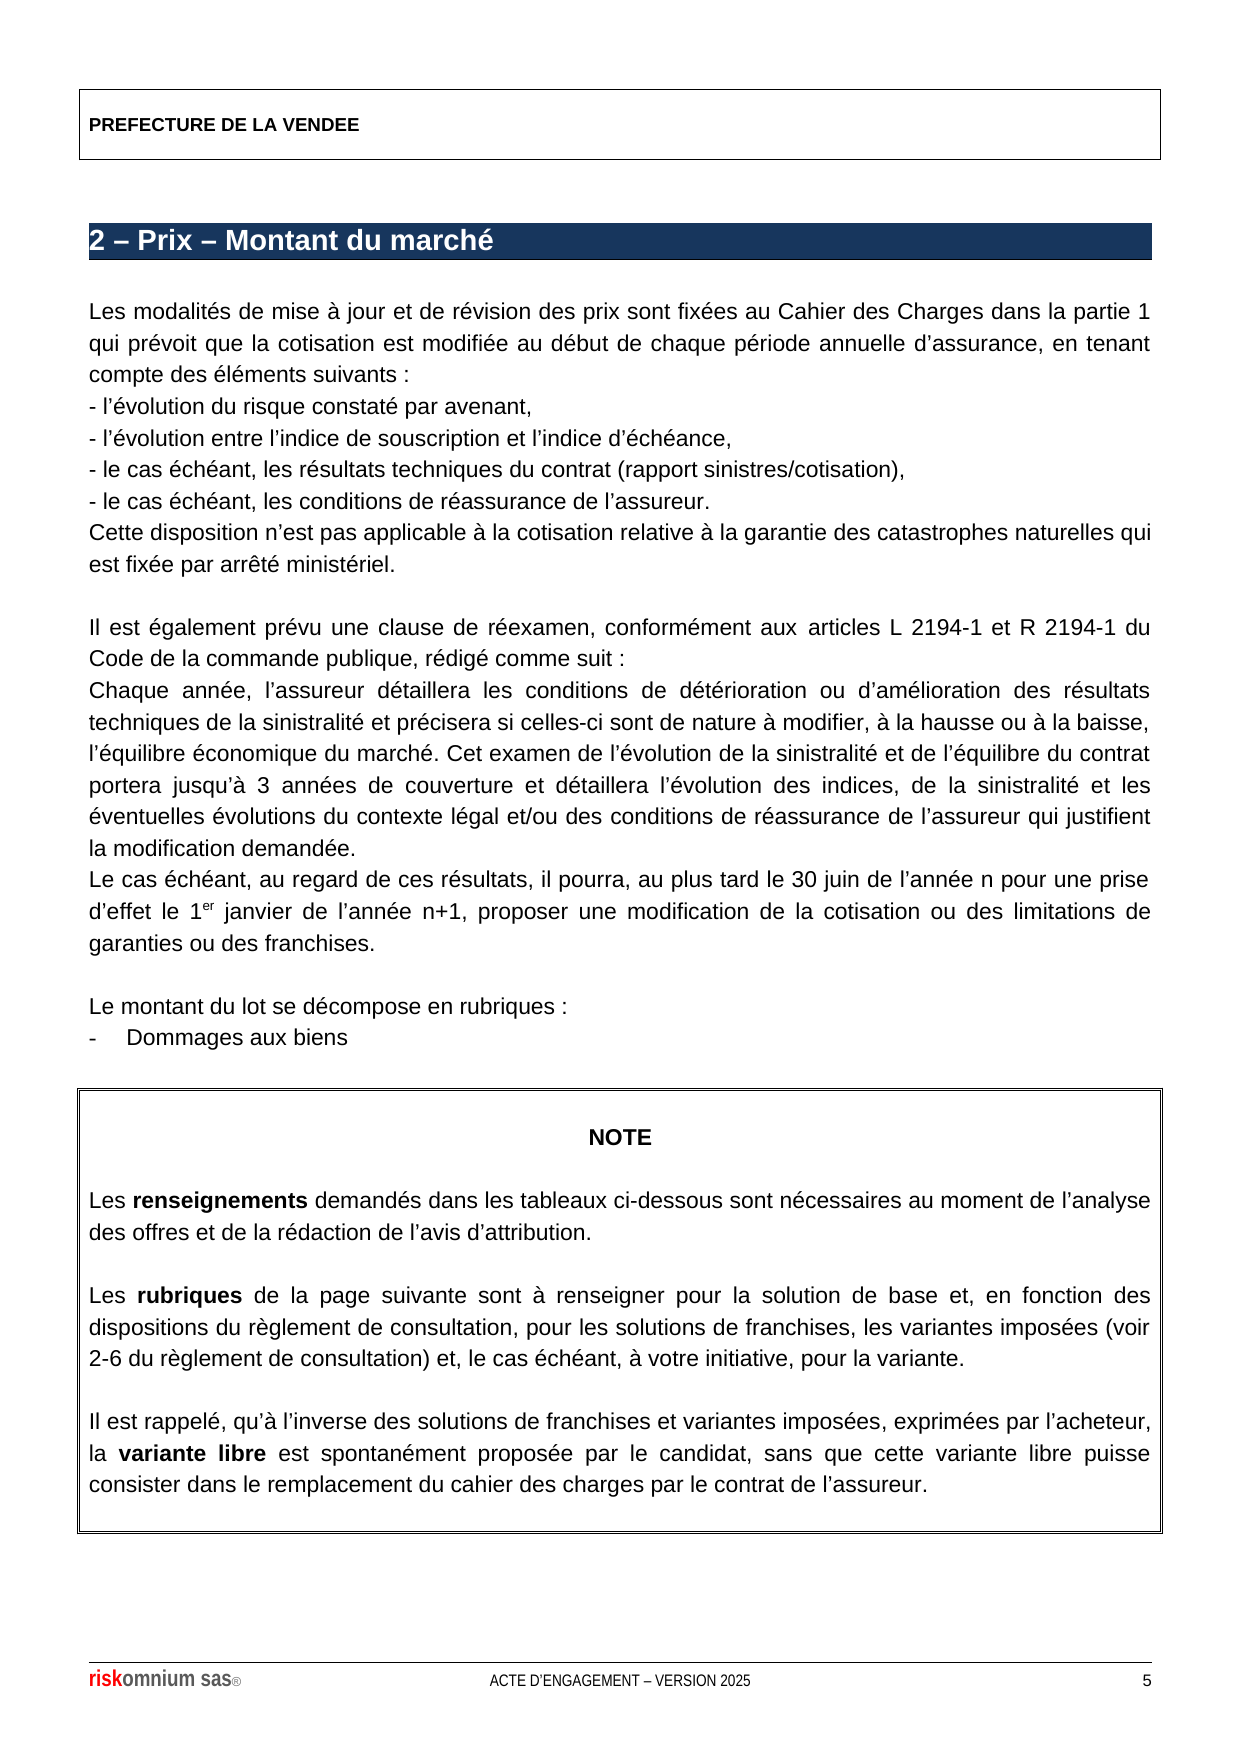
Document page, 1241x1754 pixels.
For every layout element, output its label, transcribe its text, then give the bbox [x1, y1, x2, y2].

text Les modalités de mise à jour et de révision des prix sont fixées au Cahier des Charges dans la partie 1 qui prévoit que la cotisation est modifiée au début de chaque période annuelle d’assurance, en tenant compte des éléments suivants : [89, 298, 1152, 388]
text Les rubriques de la page suivante sont à renseigner pour la solution de base et, en fonction des dispositions du règlement de consultation, pour les solutions de franchises, les variantes imposées (voir 2-6 du règlement de consultation) et, le cas échéant, à votre initiative, pour la variante. [80, 1277, 1160, 1371]
text Il est également prévu une clause de réexamen, conformément aux articles L 2194-1 et R 2194-1 du Code de la commande publique, rédigé comme suit : [89, 614, 1152, 672]
text - le cas échéant, les résultats techniques du contrat (rapport sinistres/cotisation), [89, 456, 1152, 482]
text 2 – Prix – Montant du marché [89, 223, 1152, 259]
text - le cas échéant, les conditions de réassurance de l’assureur. [89, 488, 1152, 514]
text Les renseignements demandés dans les tableaux ci-dessous sont nécessaires au moment de l’analyse des offres et de la rédaction de l’avis d’attribution. [80, 1182, 1160, 1245]
text Il est rappelé, qu’à l’inverse des solutions de franchises et variantes imposées, exprimées par l’acheteur, la variante libre est spontanément proposée par le candidat, sans que cette variante libre puisse consister dans le remplacement du cahier des charges par le contrat de l’assureur. [80, 1403, 1160, 1498]
text NOTE [80, 1119, 1160, 1151]
text - l’évolution du risque constaté par avenant, [89, 393, 1152, 419]
text Le cas échéant, au regard de ces résultats, il pourra, au plus tard le 30 juin de l’année n pour une prise d’effet le 1er janvier de l’année n+1, proposer une modification de la cotisation ou des limitations de garanties ou des franchises. [89, 866, 1152, 956]
list Dommages aux biens [89, 1024, 1152, 1051]
text - l’évolution entre l’indice de souscription et l’indice d’échéance, [89, 424, 1152, 451]
text Cette disposition n’est pas applicable à la cotisation relative à la garantie des catastrophes naturelles qui est fixée par arrêté ministériel. [89, 519, 1152, 577]
text Chaque année, l’assureur détaillera les conditions de détérioration ou d’amélioration des résultats techniques de la sinistralité et précisera si celles-ci sont de nature à modifier, à la hausse ou à la baisse, l’équilibre économique du marché. Cet examen de l’évolution de la sinistralité et de l’équilibre du contrat portera jusqu’à 3 années de couverture et détaillera l’évolution des indices, de la sinistralité et les éventuelles évolutions du contexte légal et/ou des conditions de réassurance de l’assureur qui justifient la modification demandée. [89, 677, 1152, 861]
text Le montant du lot se décompose en rubriques : [89, 993, 1152, 1019]
